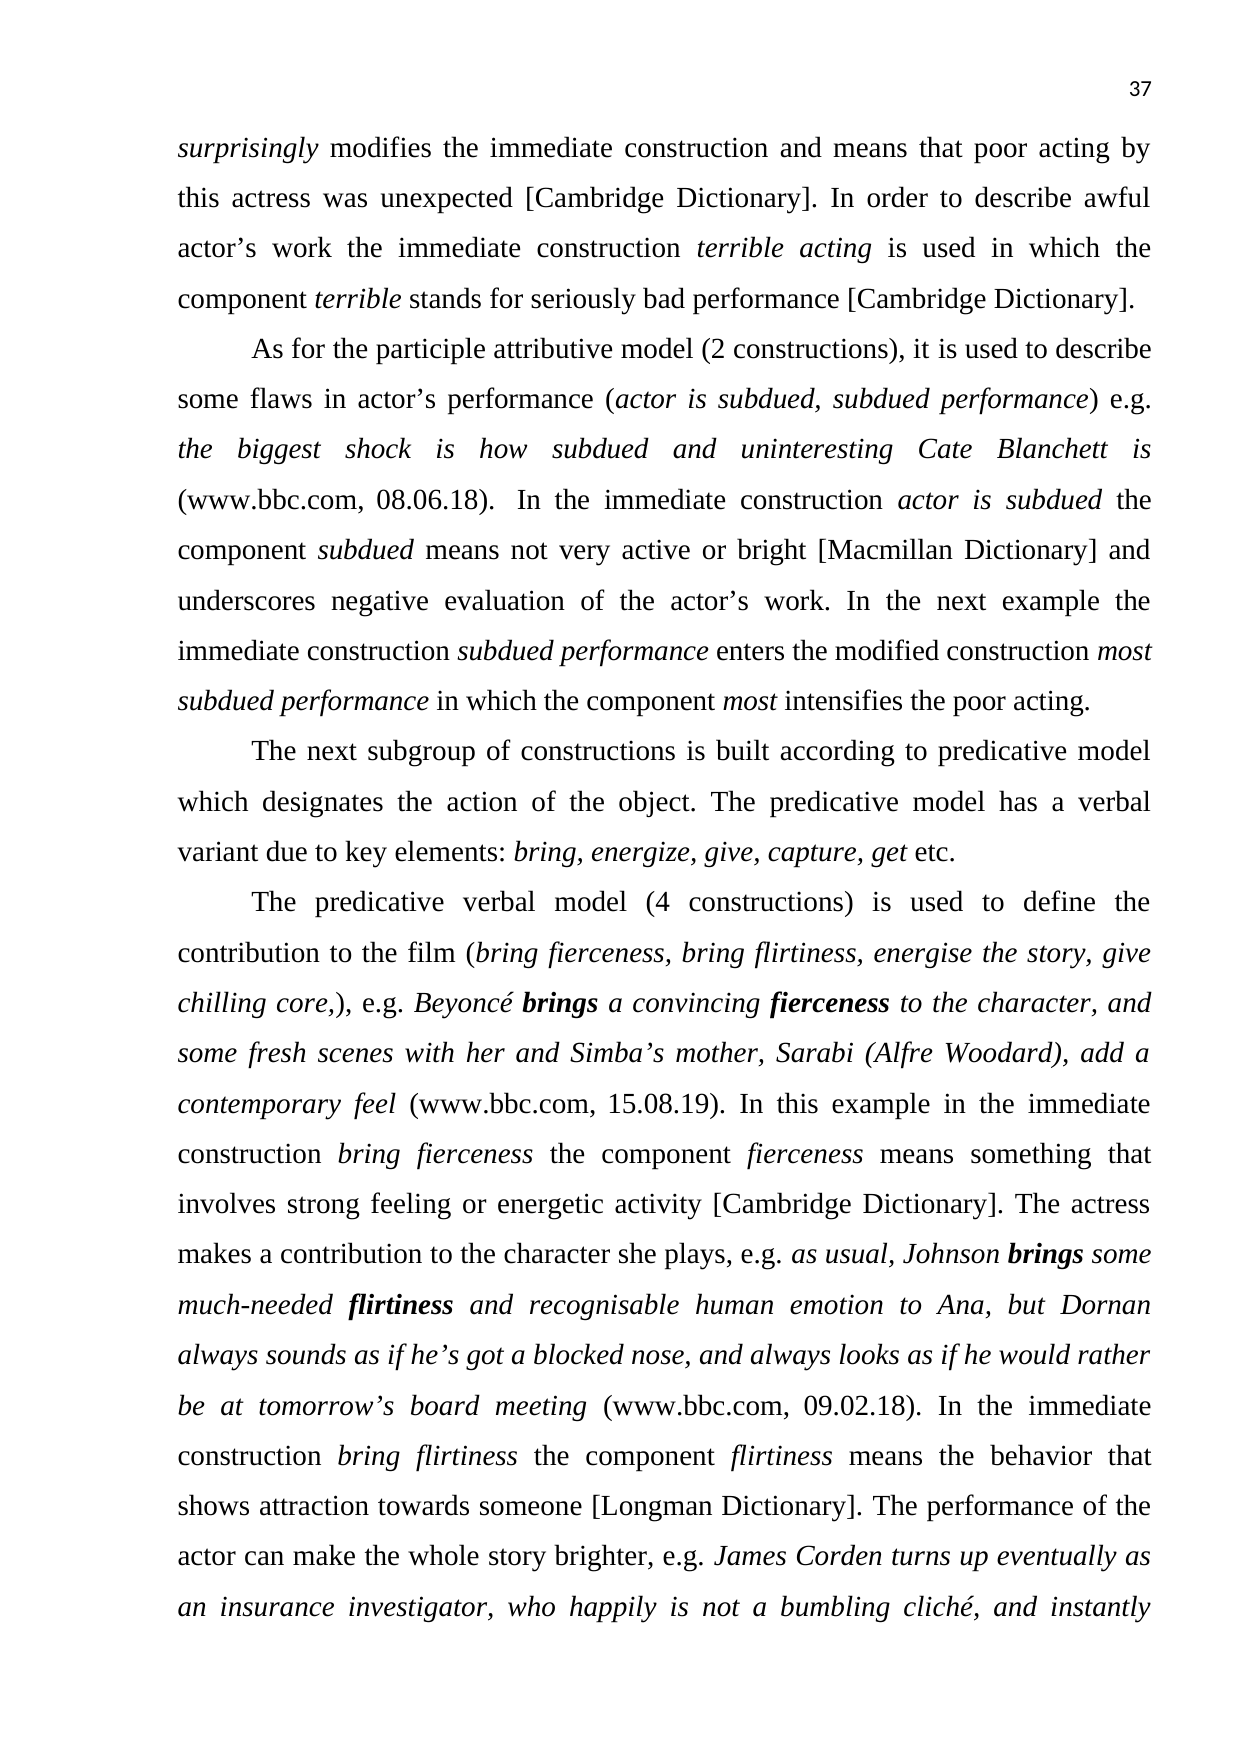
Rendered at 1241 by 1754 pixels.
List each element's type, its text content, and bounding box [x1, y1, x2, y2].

text As for the participle attributive model (2 constructions), it is used to describe some flaws in actor’s performance (actor is subdued, subdued performance) e.g. the biggest shock is how subdued and uninteresting Cate Blanchett is (www.bbc.com, 08.06.18). In the immediate construction actor is subdued the component subdued means not very active or bright [Macmillan Dictionary] and underscores negative evaluation of the actor’s work. In the next example the immediate construction subdued performance enters the modified construction most subdued performance in which the component most intensifies the poor acting. [177, 331, 1152, 717]
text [177, 884, 1152, 1622]
text The next subgroup of constructions is built according to predicative model which designates the action of the object. The predicative model has a verbal variant due to key elements: bring, energize, give, capture, get etc. [177, 733, 1152, 868]
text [177, 130, 1152, 314]
